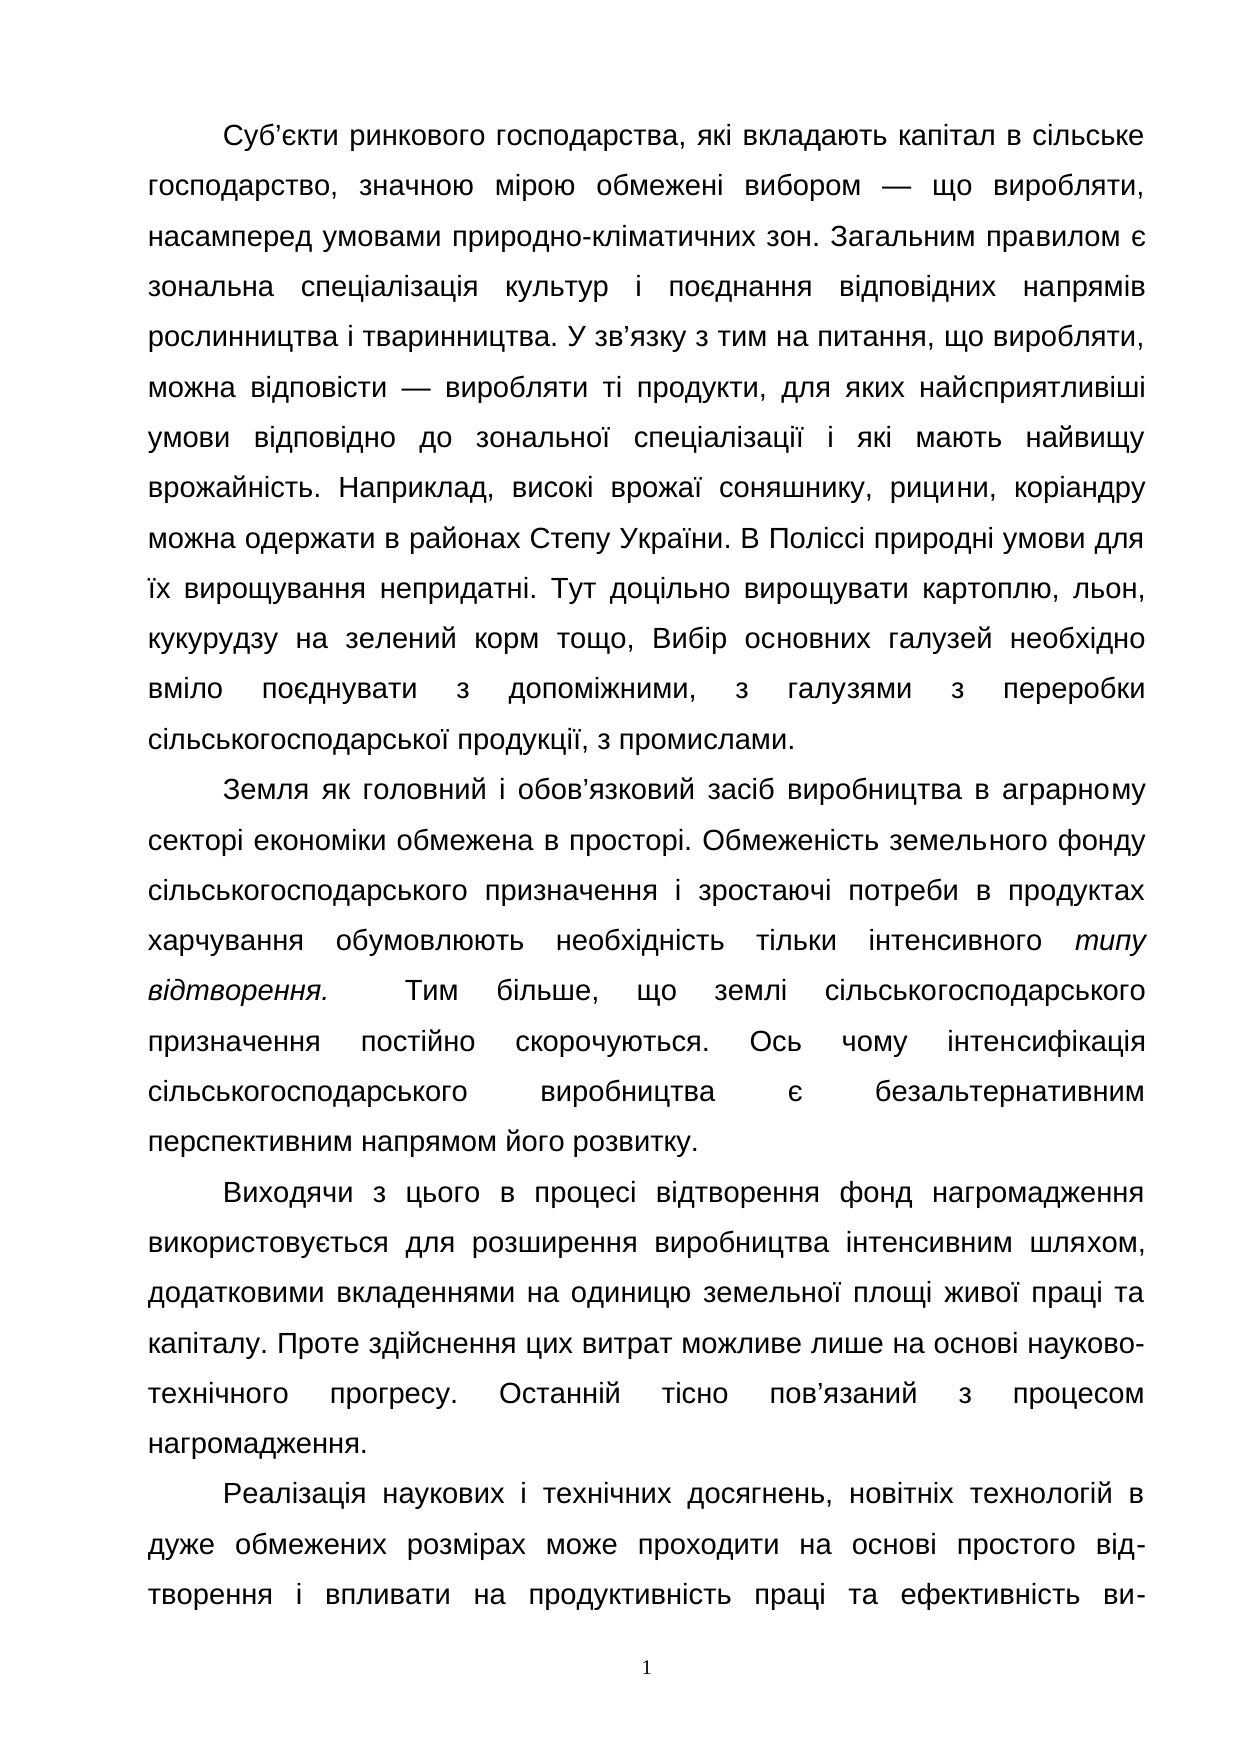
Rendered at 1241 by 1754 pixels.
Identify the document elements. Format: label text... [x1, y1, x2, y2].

text Суб’єкти ринкового господарства, які вкладають капітал в сільське господарство, значною мірою обмежені вибором — що виробляти, насамперед умовами природно-кліматичних зон. Загальним правилом є зональна спеціалізація культур і поєднання відповідних напрямів рослинництва і тваринництва. У зв’язку з тим на питання, що виробляти, можна відповісти — виробляти ті продукти, для яких найсприятливіші умови відповідно до зональної спеціалізації і які мають найвищу врожайність. Наприклад, високі врожаї соняшнику, рицини, коріандру можна одержати в районах Степу України. В Поліссі природні умови для їх вирощування непридатні. Тут доцільно вирощувати картоплю, льон, кукурудзу на зелений корм тощо, Вибір основних галузей необхідно вміло поєднувати з допоміжними, з галузями з переробки сільськогосподарської продукції, з промислами. [148, 118, 1146, 755]
text Виходячи з цього в процесі відтворення фонд нагромадження використовується для розширення виробництва інтенсивним шляхом, додатковими вкладеннями на одиницю земельної площі живої праці та капіталу. Проте здійснення цих витрат можливе лише на основі науково-технічного прогресу. Останній тісно пов’язаний з процесом нагромадження. [148, 1175, 1146, 1460]
text Земля як головний і обов’язковий засіб виробництва в аграрному секторі економіки обмежена в просторі. Обмеженість земельного фонду сільськогосподарського призначення і зростаючі потреби в продуктах харчування обумовлюють необхідність тільки інтенсивного типу відтворення. Тим більше, що землі сільськогосподарського призначення постійно скорочуються. Ось чому інтенсифікація сільськогосподарського виробництва є безальтернативним перспективним напрямом його розвитку. [148, 772, 1146, 1158]
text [148, 1477, 1146, 1611]
